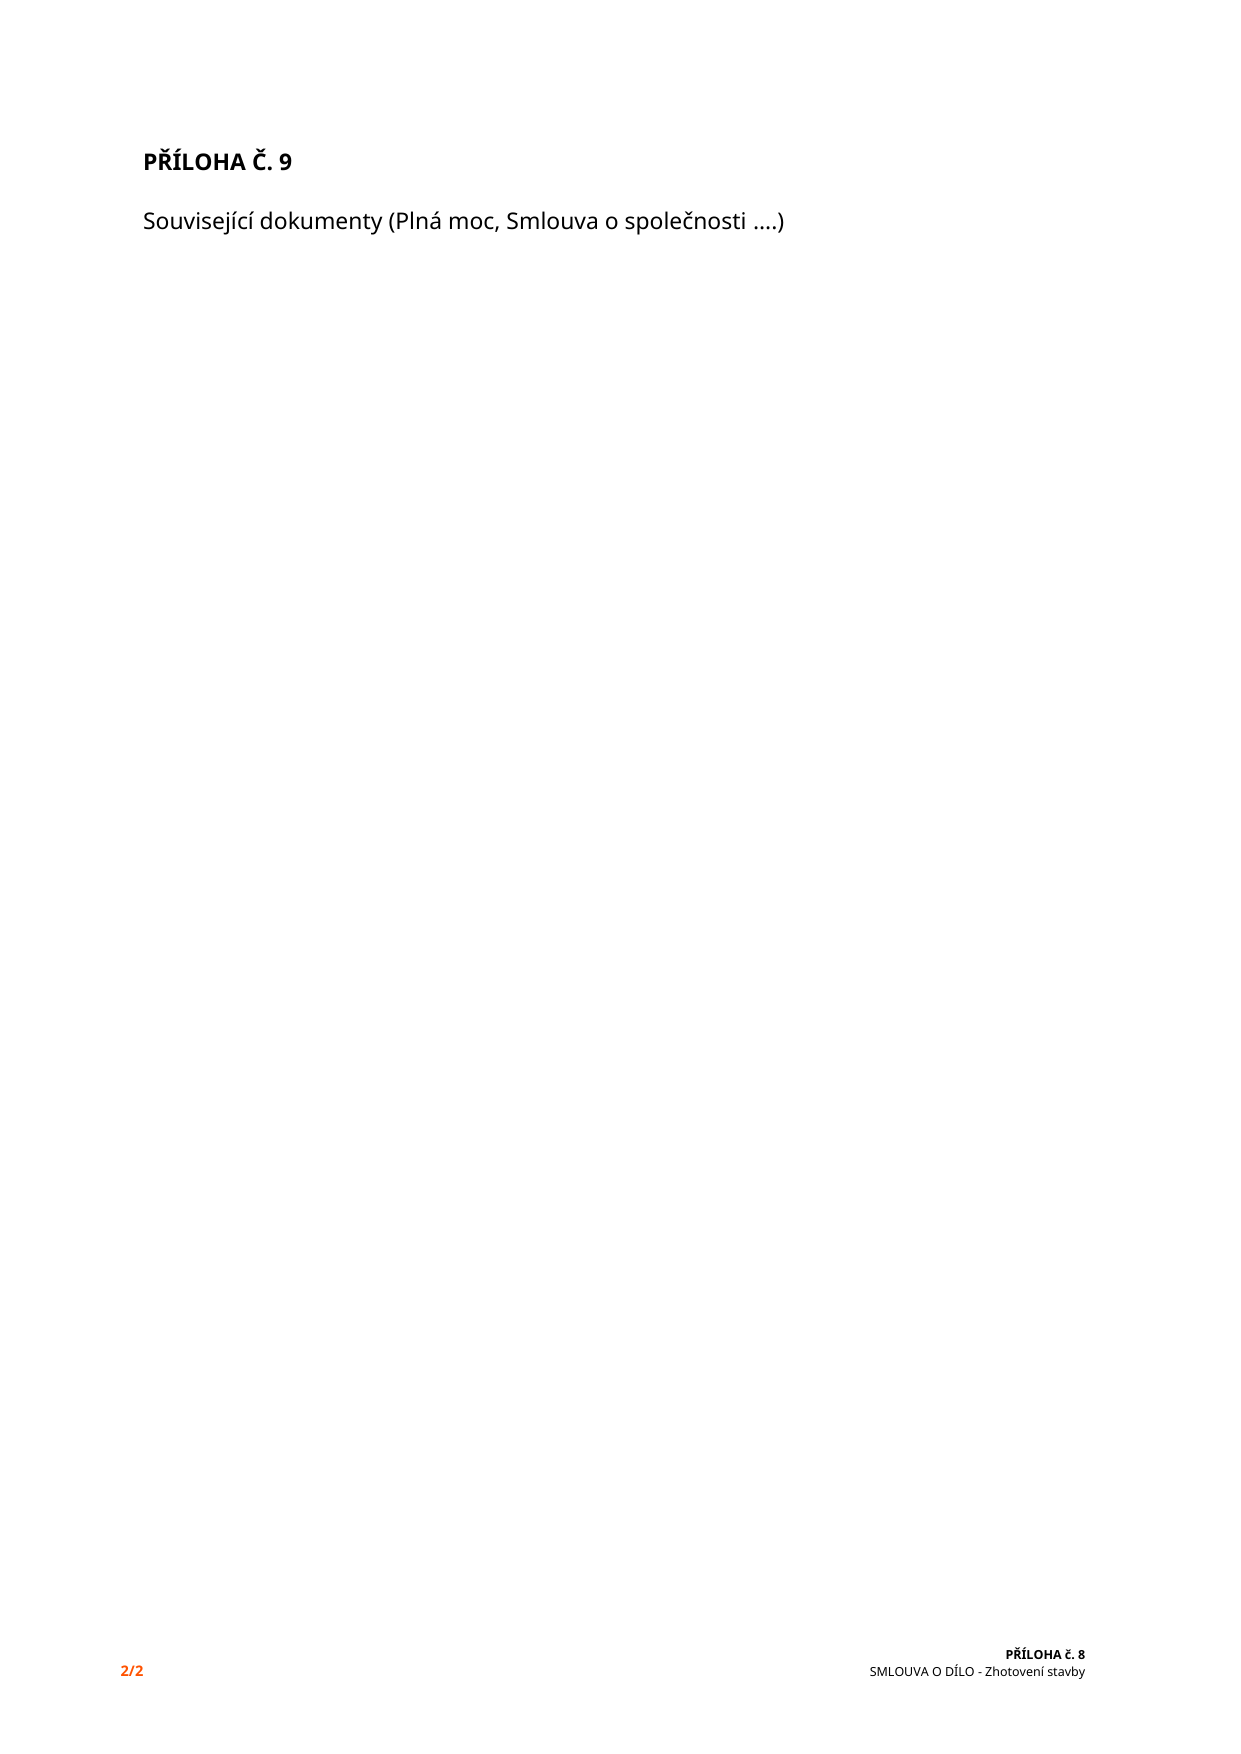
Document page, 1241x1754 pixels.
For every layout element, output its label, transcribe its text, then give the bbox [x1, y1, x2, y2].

text Související dokumenty (Plná moc, Smlouva o společnosti ….) [143, 205, 1165, 236]
text Příloha č. 9 [143, 146, 1165, 177]
